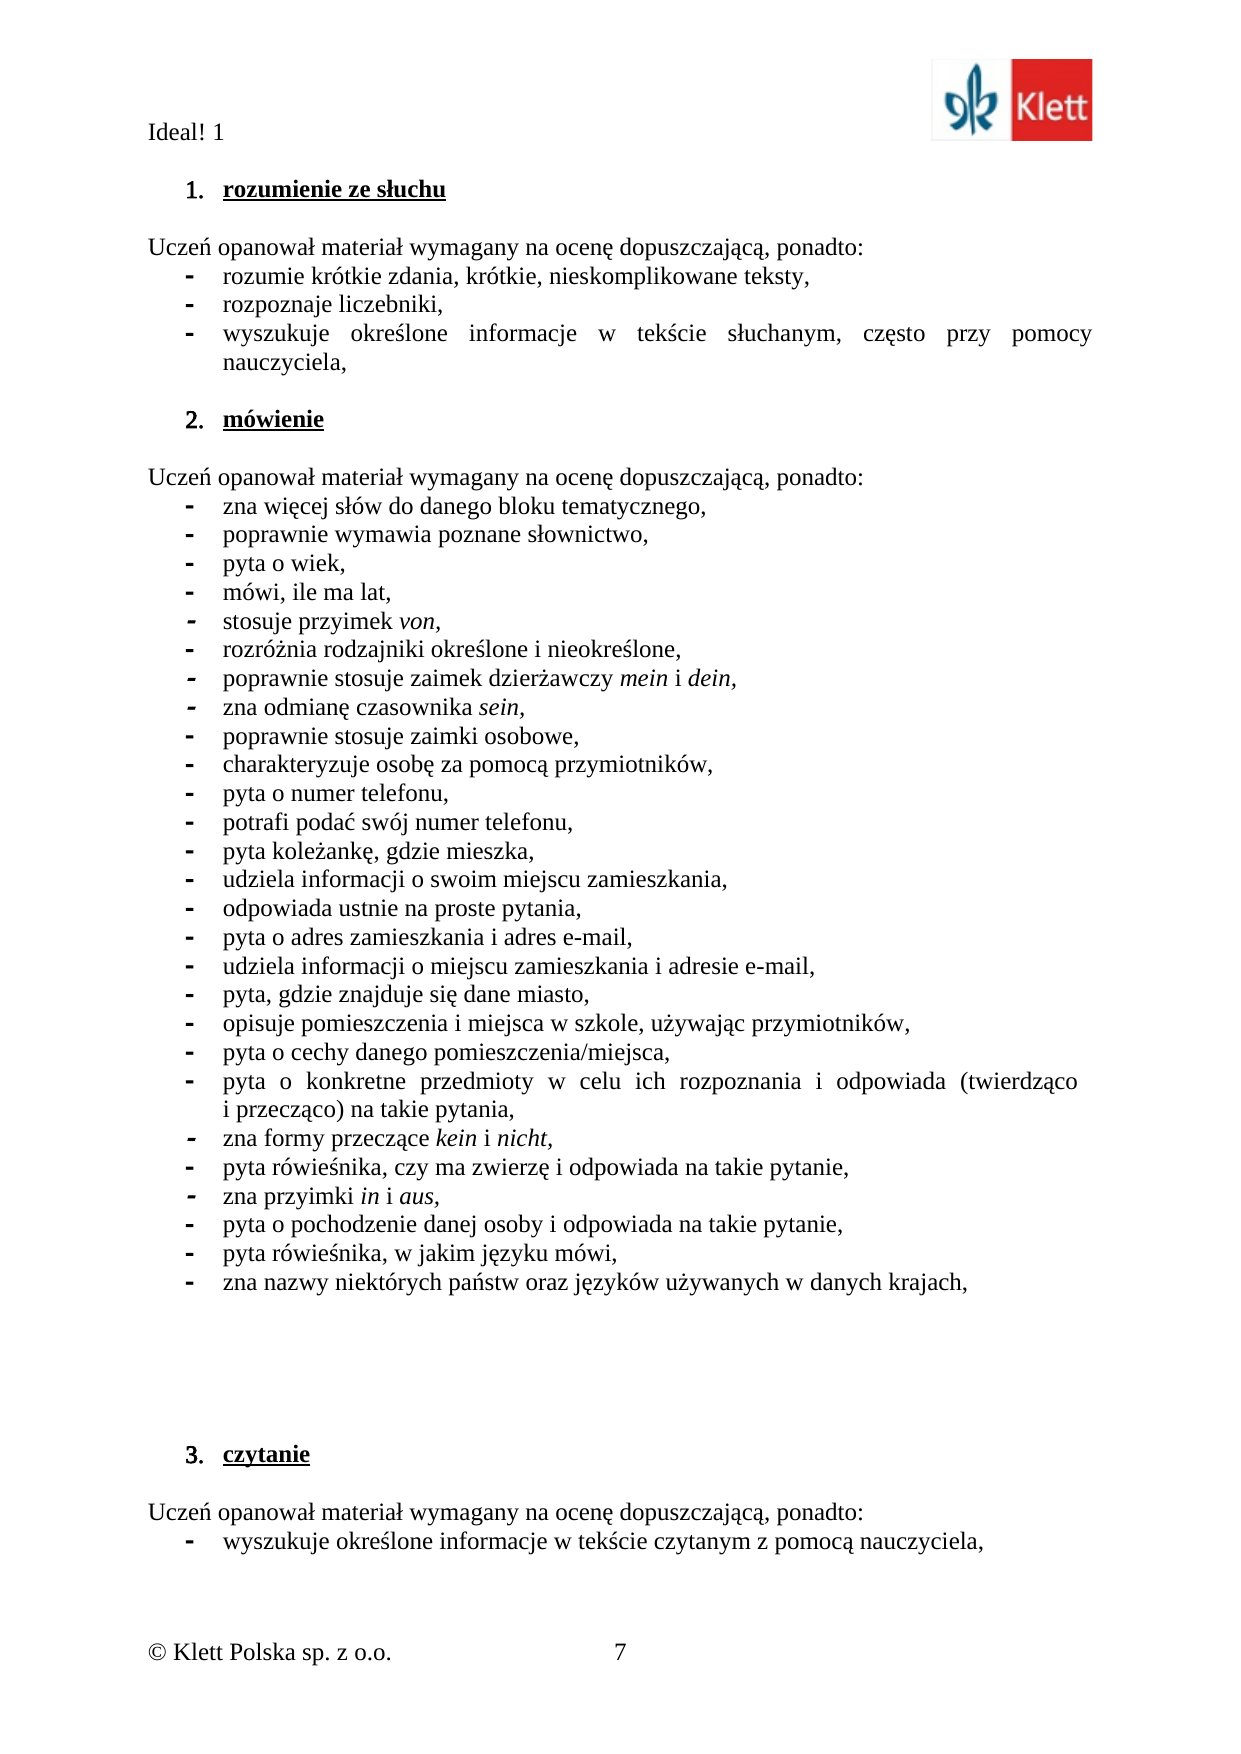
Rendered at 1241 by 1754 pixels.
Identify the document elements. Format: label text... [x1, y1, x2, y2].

list pyta o adres zamieszkania i adres e-mail, [185, 922, 1093, 951]
list zna przyimki in i aus, [185, 1181, 1093, 1209]
list pyta o numer telefonu, [185, 778, 1093, 807]
list pyta koleżankę, gdzie mieszka, [185, 836, 1093, 864]
text Uczeń opanował materiał wymagany na ocenę dopuszczającą, ponadto: [148, 462, 1093, 491]
list czytanie [185, 1439, 1093, 1468]
list rozpoznaje liczebniki, [185, 289, 1093, 318]
list mówienie [185, 404, 1093, 433]
list zna nazwy niektórych państw oraz języków używanych w danych krajach, [185, 1267, 1093, 1296]
list rozróżnia rodzajniki określone i nieokreślone, [185, 634, 1093, 663]
text Uczeń opanował materiał wymagany na ocenę dopuszczającą, ponadto: [148, 232, 1093, 261]
list wyszukuje określone informacje w tekście czytanym z pomocą nauczyciela, [185, 1526, 1093, 1554]
list poprawnie stosuje zaimki osobowe, [185, 721, 1093, 749]
picture [931, 59, 1093, 141]
text Uczeń opanował materiał wymagany na ocenę dopuszczającą, ponadto: [148, 1497, 1093, 1526]
list zna formy przeczące kein i nicht, [185, 1123, 1093, 1152]
list rozumienie ze słuchu [185, 174, 1093, 203]
list rozumie krótkie zdania, krótkie, nieskomplikowane teksty, [185, 261, 1093, 289]
list pyta o pochodzenie danej osoby i odpowiada na takie pytanie, [185, 1209, 1093, 1238]
list poprawnie wymawia poznane słownictwo, [185, 519, 1093, 548]
list wyszukuje określone informacje w tekście słuchanym, często przy pomocy nauczyciela, [185, 318, 1093, 376]
list pyta o konkretne przedmioty w celu ich rozpoznania i odpowiada (twierdząco i przecząco) na takie pytania, [185, 1066, 1093, 1123]
list pyta o wiek, [185, 548, 1093, 577]
list pyta o cechy danego pomieszczenia/miejsca, [185, 1037, 1093, 1066]
list pyta, gdzie znajduje się dane miasto, [185, 979, 1093, 1008]
list opisuje pomieszczenia i miejsca w szkole, używając przymiotników, [185, 1008, 1093, 1037]
list udziela informacji o swoim miejscu zamieszkania, [185, 864, 1093, 893]
list pyta rówieśnika, w jakim języku mówi, [185, 1238, 1093, 1267]
list zna odmianę czasownika sein, [185, 692, 1093, 721]
list pyta rówieśnika, czy ma zwierzę i odpowiada na takie pytanie, [185, 1152, 1093, 1181]
list stosuje przyimek von, [185, 606, 1093, 634]
list mówi, ile ma lat, [185, 577, 1093, 606]
list zna więcej słów do danego bloku tematycznego, [185, 491, 1093, 519]
list odpowiada ustnie na proste pytania, [185, 893, 1093, 922]
list poprawnie stosuje zaimek dzierżawczy mein i dein, [185, 663, 1093, 692]
list charakteryzuje osobę za pomocą przymiotników, [185, 749, 1093, 778]
list udziela informacji o miejscu zamieszkania i adresie e-mail, [185, 951, 1093, 979]
list potrafi podać swój numer telefonu, [185, 807, 1093, 836]
